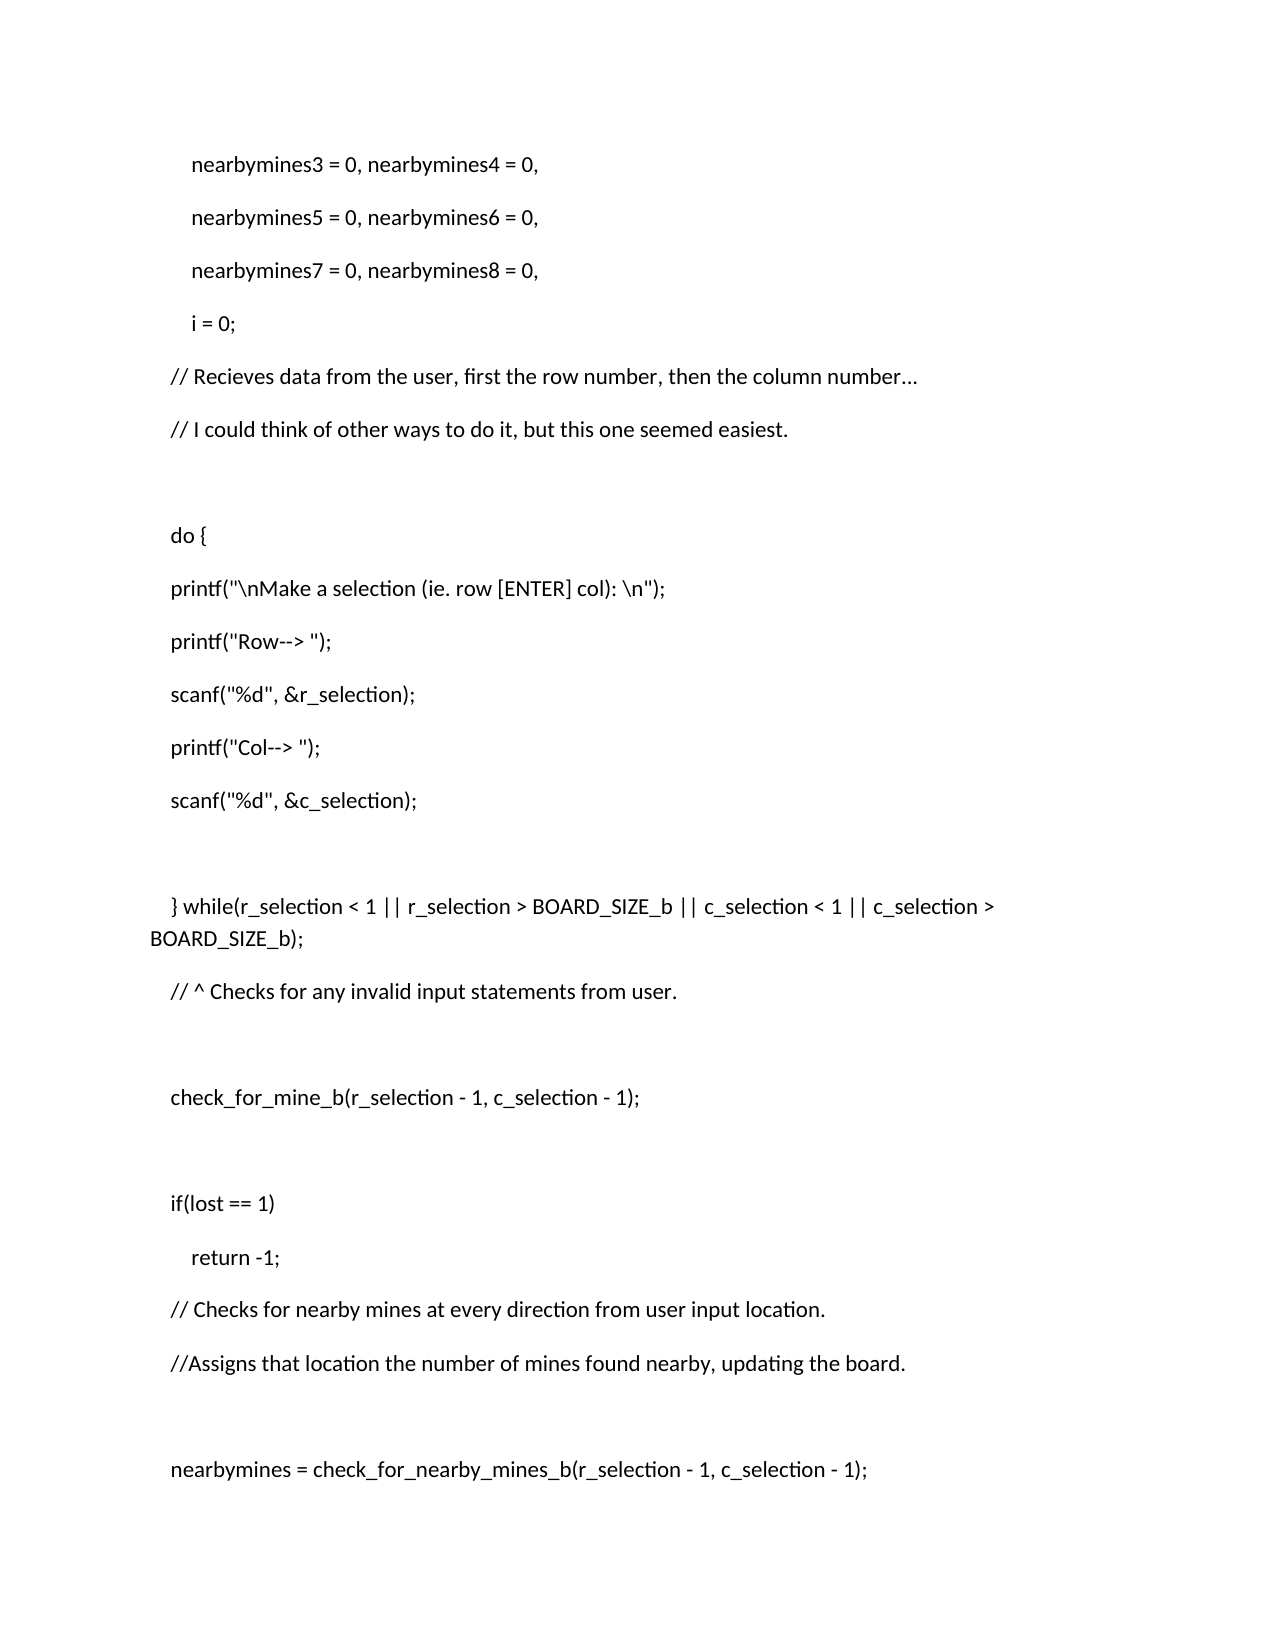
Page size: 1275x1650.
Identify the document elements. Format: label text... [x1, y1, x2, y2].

text // Checks for nearby mines at every direction from user input location. [150, 1296, 1125, 1324]
text // ^ Checks for any invalid input statements from user. [150, 977, 1125, 1006]
text // Recieves data from the user, first the row number, then the column number... [150, 362, 1125, 390]
text printf("Col--> "); [150, 733, 1125, 761]
text if(lost == 1) [150, 1189, 1125, 1218]
text //Assigns that location the number of mines found nearby, updating the board. [150, 1349, 1125, 1377]
text return -1; [150, 1243, 1125, 1271]
text do { [150, 521, 1125, 549]
text i = 0; [150, 309, 1125, 337]
text nearbymines7 = 0, nearbymines8 = 0, [150, 256, 1125, 284]
text printf("Row--> "); [150, 627, 1125, 655]
text printf("\nMake a selection (ie. row [ENTER] col): \n"); [150, 574, 1125, 602]
text nearbymines3 = 0, nearbymines4 = 0, [150, 150, 1125, 178]
text // I could think of other ways to do it, but this one seemed easiest. [150, 415, 1125, 443]
text scanf("%d", &r_selection); [150, 680, 1125, 708]
text nearbymines5 = 0, nearbymines6 = 0, [150, 203, 1125, 231]
text check_for_mine_b(r_selection - 1, c_selection - 1); [150, 1083, 1125, 1112]
text nearbymines = check_for_nearby_mines_b(r_selection - 1, c_selection - 1); [150, 1455, 1125, 1483]
text scanf("%d", &c_selection); [150, 786, 1125, 814]
text } while(r_selection < 1 || r_selection > BOARD_SIZE_b || c_selection < 1 || c_selection > BOARD_SIZE_b); [150, 892, 1125, 952]
